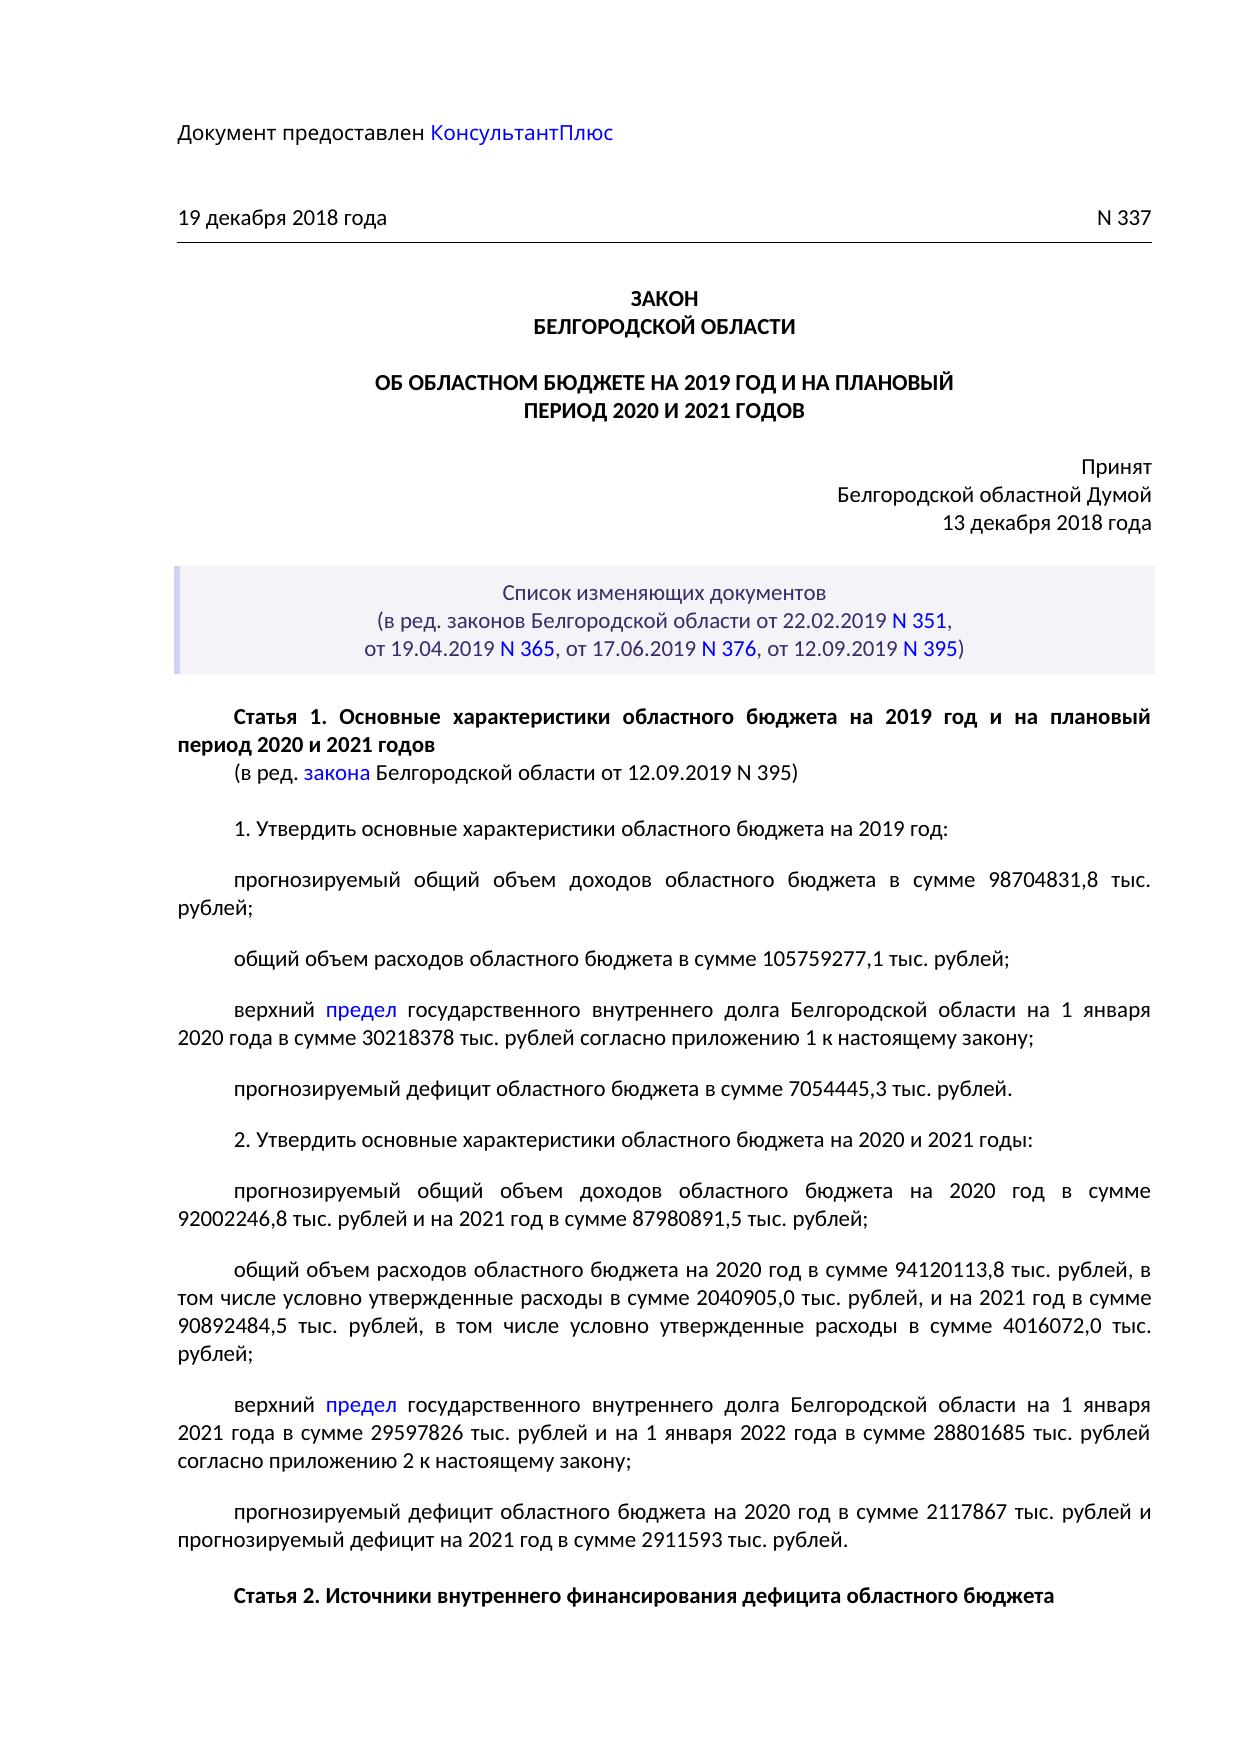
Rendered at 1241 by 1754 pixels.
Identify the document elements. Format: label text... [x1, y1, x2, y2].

text прогнозируемый дефицит областного бюджета в сумме 7054445,3 тыс. рублей. [177, 1074, 1152, 1102]
title Статья 1. Основные характеристики областного бюджета на 2019 год и на плановый период 2020 и 2021 годов [177, 702, 1152, 758]
table_header Список изменяющих документов (в ред. законов Белгородской области от 22.02.2019 N 351, от 19.04.2019 N 365, от 17.06.2019 N 376, от 12.09.2019 N 395) [180, 566, 1149, 674]
title ЗАКОН [177, 284, 1152, 312]
title Статья 2. Источники внутреннего финансирования дефицита областного бюджета [177, 1581, 1152, 1609]
title ОБ ОБЛАСТНОМ БЮДЖЕТЕ НА 2019 ГОД И НА ПЛАНОВЫЙ [177, 368, 1152, 396]
text общий объем расходов областного бюджета на 2020 год в сумме 94120113,8 тыс. рублей, в том числе условно утвержденные расходы в сумме 2040905,0 тыс. рублей, и на 2021 год в сумме 90892484,5 тыс. рублей, в том числе условно утвержденные расходы в сумме 4016072,0 тыс. рублей; [177, 1255, 1152, 1367]
text прогнозируемый общий объем доходов областного бюджета на 2020 год в сумме 92002246,8 тыс. рублей и на 2021 год в сумме 87980891,5 тыс. рублей; [177, 1176, 1152, 1232]
text 13 декабря 2018 года [177, 508, 1152, 536]
table_header 19 декабря 2018 года [177, 203, 664, 231]
text Принят [177, 452, 1152, 480]
title ПЕРИОД 2020 И 2021 ГОДОВ [177, 396, 1152, 424]
text Белгородской областной Думой [177, 480, 1152, 508]
text прогнозируемый дефицит областного бюджета на 2020 год в сумме 2117867 тыс. рублей и прогнозируемый дефицит на 2021 год в сумме 2911593 тыс. рублей. [177, 1497, 1152, 1553]
title БЕЛГОРОДСКОЙ ОБЛАСТИ [177, 312, 1152, 340]
text 1. Утвердить основные характеристики областного бюджета на 2019 год: [177, 814, 1152, 842]
text верхний предел государственного внутреннего долга Белгородской области на 1 января 2020 года в сумме 30218378 тыс. рублей согласно приложению 1 к настоящему закону; [177, 995, 1152, 1051]
text верхний предел государственного внутреннего долга Белгородской области на 1 января 2021 года в сумме 29597826 тыс. рублей и на 1 января 2022 года в сумме 28801685 тыс. рублей согласно приложению 2 к настоящему закону; [177, 1390, 1152, 1474]
text (в ред. закона Белгородской области от 12.09.2019 N 395) [177, 758, 1152, 786]
text 2. Утвердить основные характеристики областного бюджета на 2020 и 2021 годы: [177, 1125, 1152, 1153]
table_header N 337 [664, 203, 1152, 231]
title Документ предоставлен КонсультантПлюс [177, 118, 1152, 175]
text общий объем расходов областного бюджета в сумме 105759277,1 тыс. рублей; [177, 944, 1152, 972]
text прогнозируемый общий объем доходов областного бюджета в сумме 98704831,8 тыс. рублей; [177, 865, 1152, 921]
